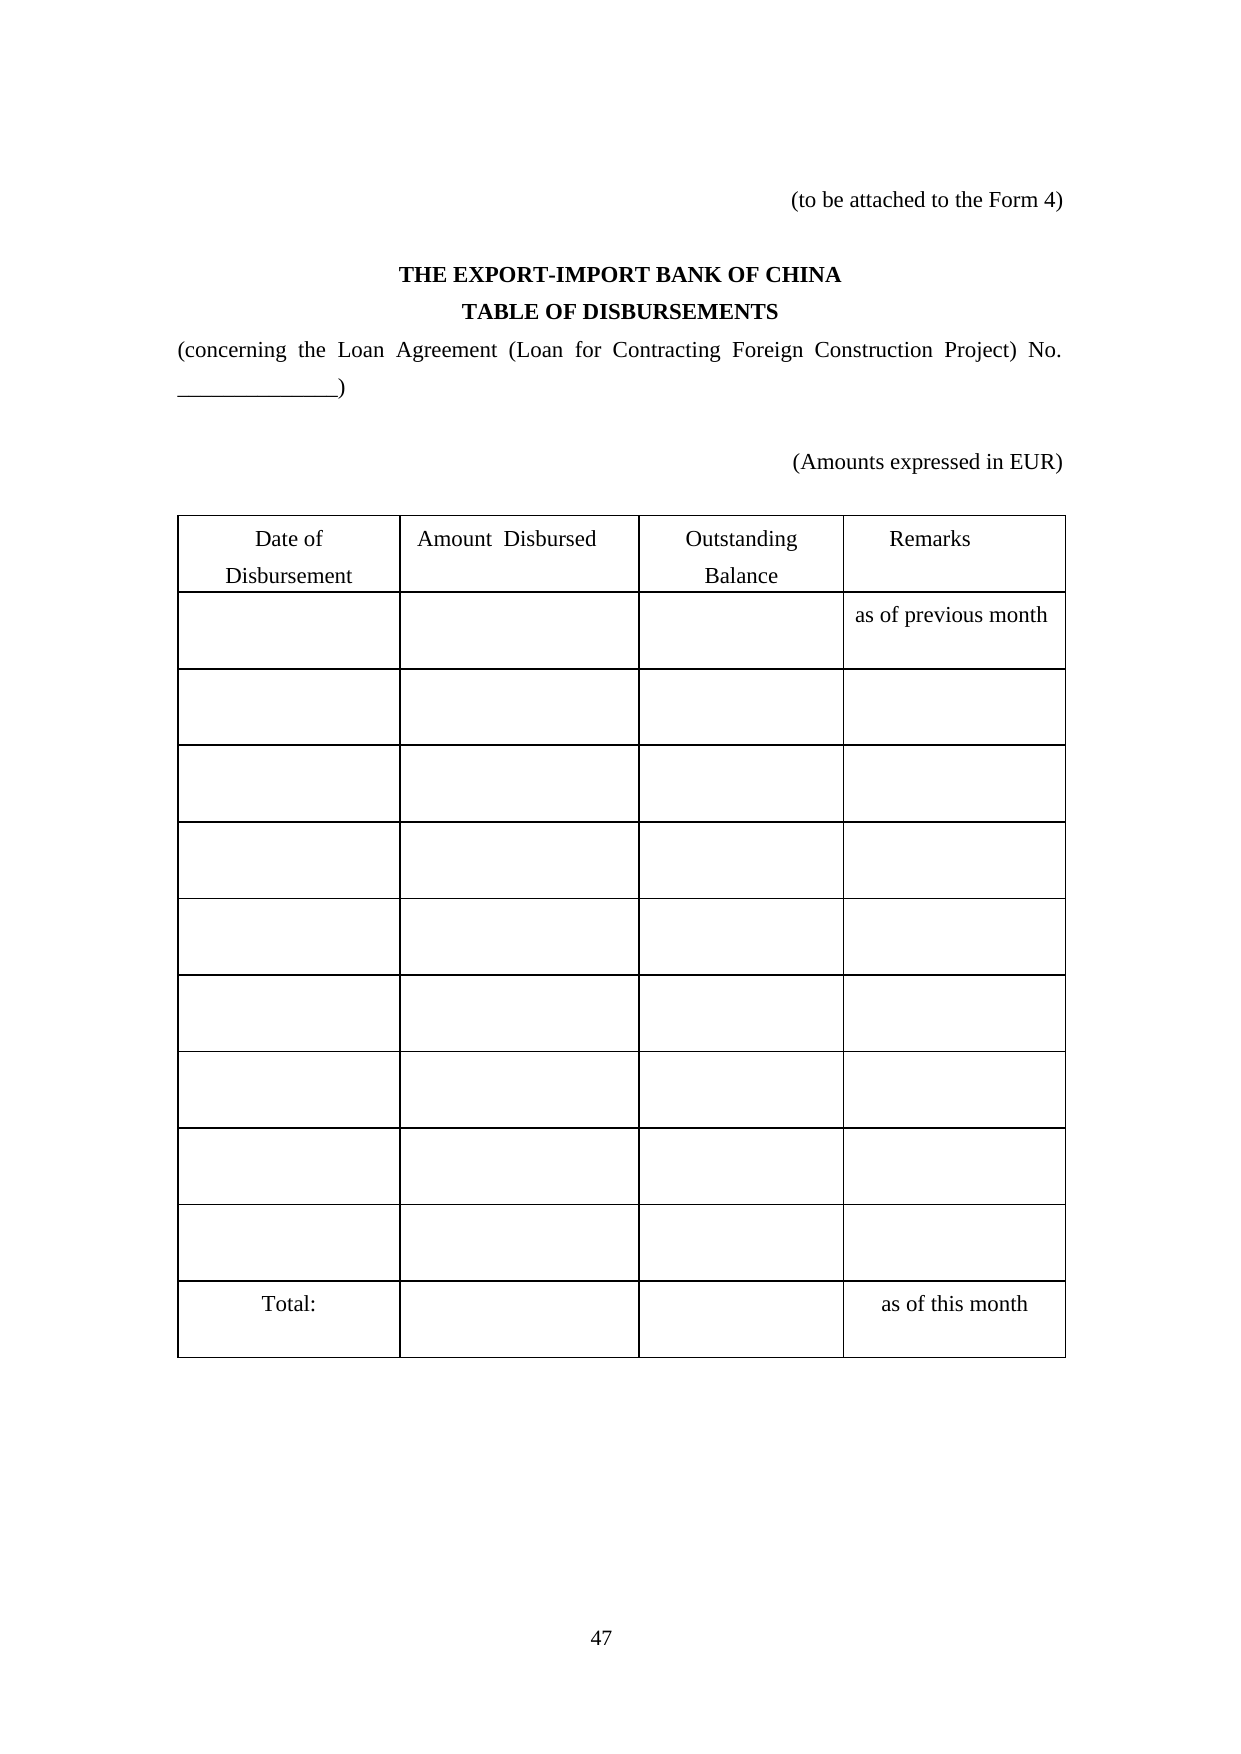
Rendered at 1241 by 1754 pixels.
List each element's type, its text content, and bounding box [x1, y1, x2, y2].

table_cell [844, 1052, 1065, 1127]
table_cell [401, 670, 638, 744]
table_cell as of this month [844, 1282, 1065, 1357]
table_cell [179, 746, 399, 821]
table_header Date of Disbursement [179, 516, 399, 591]
table_cell [844, 899, 1065, 974]
table_cell [179, 1052, 399, 1127]
table_cell [401, 1129, 638, 1204]
table_cell [401, 823, 638, 897]
table_header Outstanding Balance [640, 516, 843, 591]
table_cell [640, 899, 843, 974]
text (to be attached to the Form 4) [177, 177, 1063, 215]
table_cell [640, 1129, 843, 1204]
table_cell [401, 746, 638, 821]
table_cell [401, 1052, 638, 1127]
table_cell [640, 670, 843, 744]
table_header Amount Disbursed [401, 516, 638, 591]
table_cell [640, 976, 843, 1051]
table_cell [844, 746, 1065, 821]
table_cell Total: [179, 1282, 399, 1357]
table_cell [179, 823, 399, 897]
table_cell [179, 593, 399, 668]
text (Amounts expressed in EUR) [177, 440, 1063, 477]
table_cell [401, 1282, 638, 1357]
table_cell [640, 746, 843, 821]
table_cell [640, 1052, 843, 1127]
table_header Remarks [844, 516, 1065, 591]
table_cell as of previous month [844, 593, 1065, 668]
table_cell [179, 899, 399, 974]
table_cell [844, 1205, 1065, 1280]
table_cell [401, 1205, 638, 1280]
table_cell [844, 823, 1065, 897]
table_cell [640, 1282, 843, 1357]
table_cell [401, 899, 638, 974]
table_cell [844, 976, 1065, 1051]
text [177, 327, 1063, 402]
text TABLE OF DISBURSEMENTS [177, 290, 1063, 327]
table_cell [401, 593, 638, 668]
table_cell [640, 1205, 843, 1280]
text THE EXPORT-IMPORT BANK OF CHINA [177, 252, 1063, 290]
table_cell [179, 1205, 399, 1280]
table_cell [179, 976, 399, 1051]
table_cell [640, 593, 843, 668]
table_cell [179, 670, 399, 744]
table_cell [401, 976, 638, 1051]
table_cell [640, 823, 843, 897]
table_cell [179, 1129, 399, 1204]
table_cell [844, 1129, 1065, 1204]
table_cell [844, 670, 1065, 744]
